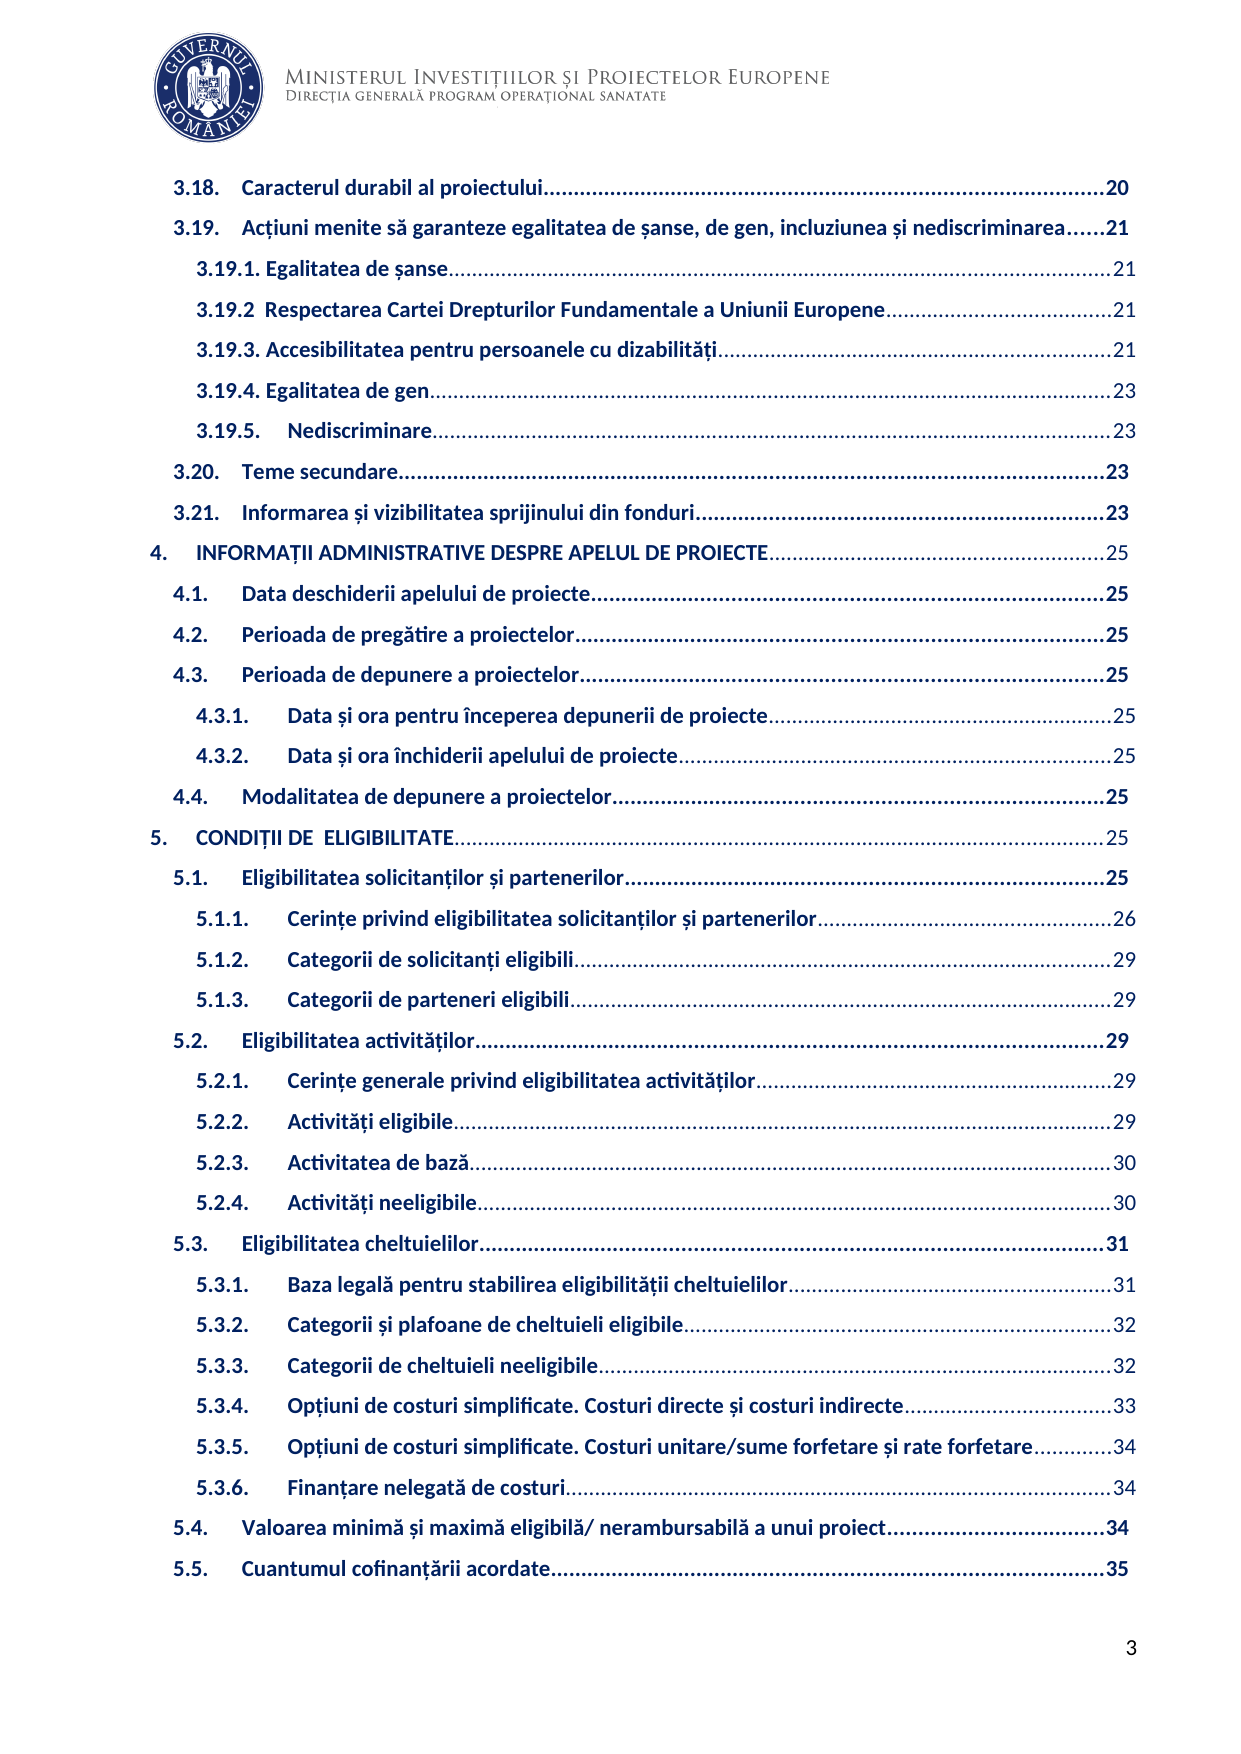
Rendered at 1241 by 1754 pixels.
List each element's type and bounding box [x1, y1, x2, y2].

picture [150, 29, 854, 145]
